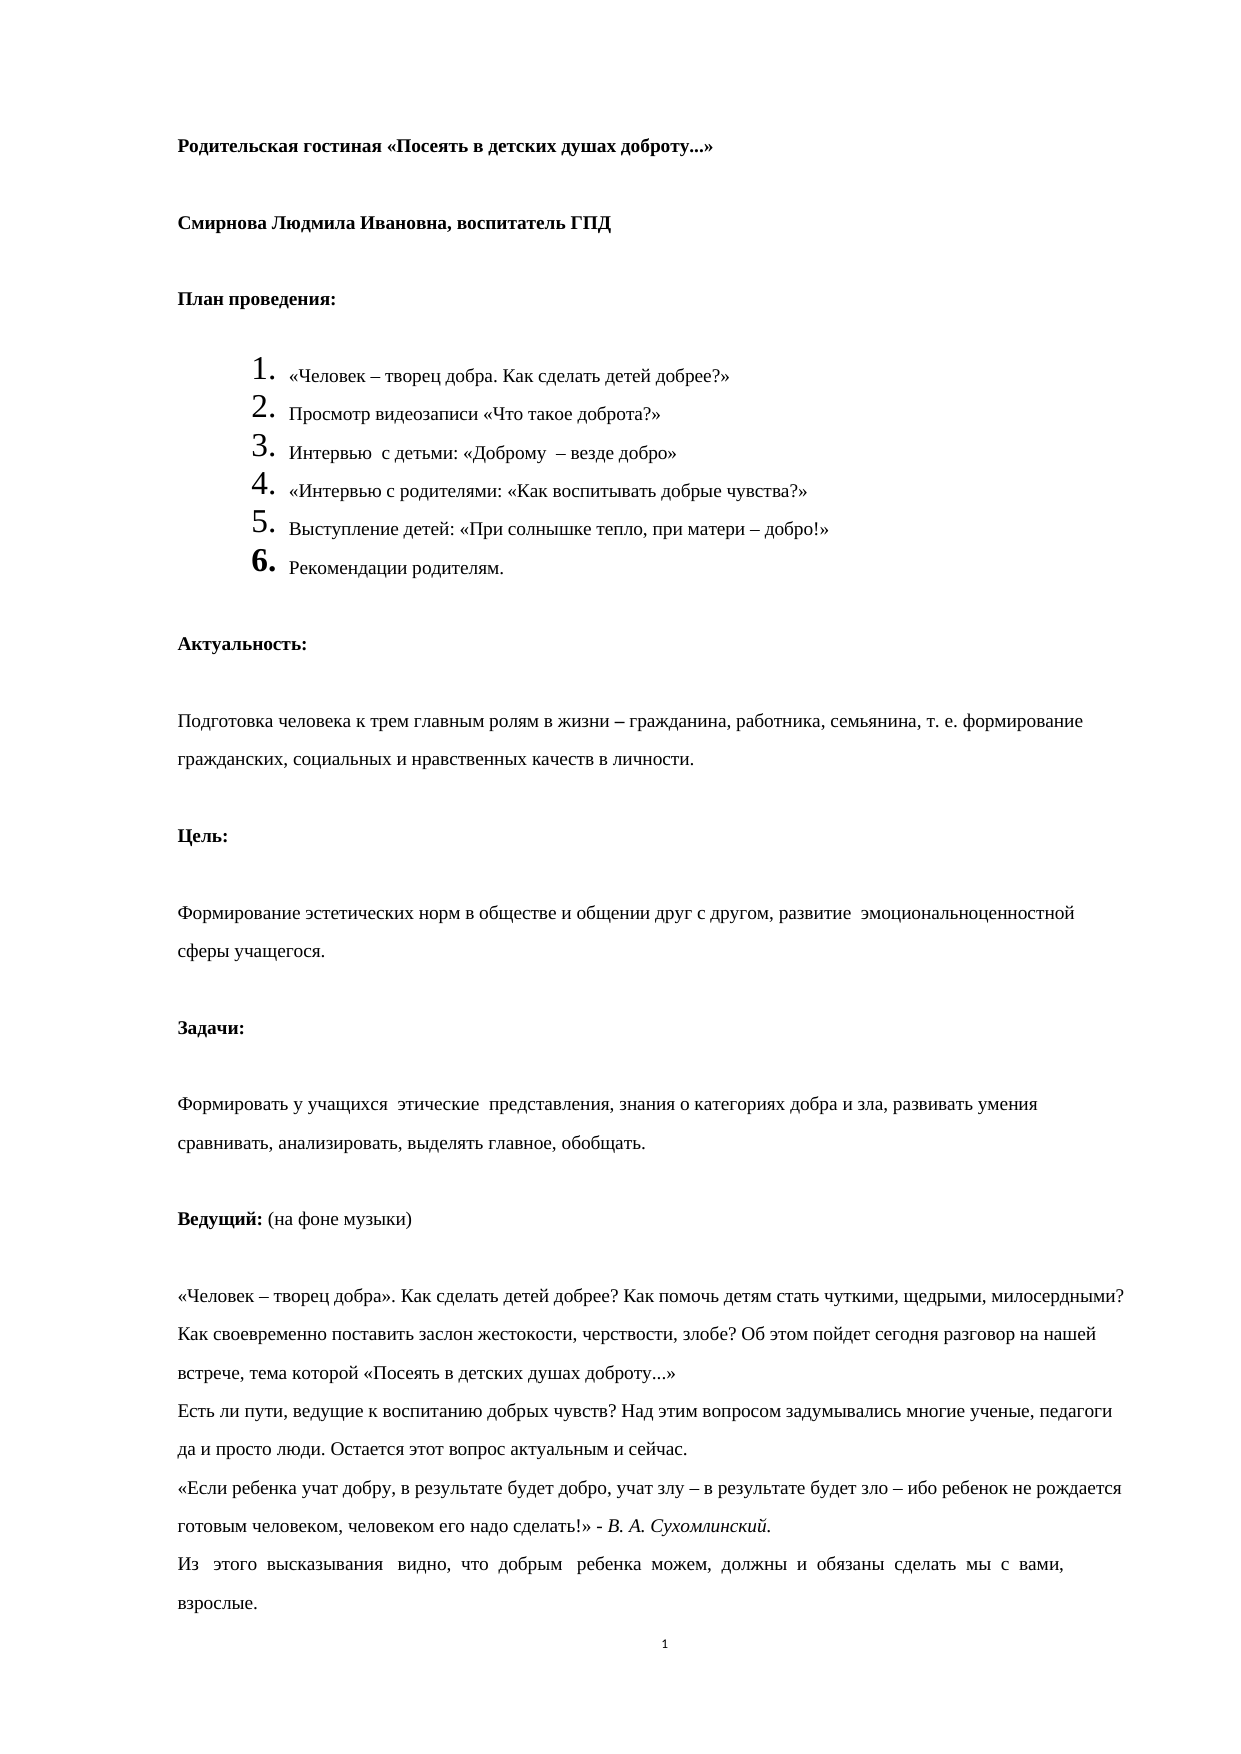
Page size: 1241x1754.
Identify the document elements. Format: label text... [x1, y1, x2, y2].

text «Человек – творец добра». Как сделать детей добрее? Как помочь детям стать чуткими, щедрыми, милосердными? [177, 1268, 1152, 1306]
text Как своевременно поставить заслон жестокости, черствости, злобе? Об этом пойдет сегодня разговор на нашей [177, 1306, 1152, 1345]
list Выступление детей: «При солнышке тепло, при матери – добро!» [251, 501, 1152, 540]
list Интервью с детьми: «Доброму – везде добро» [251, 425, 1152, 463]
list Просмотр видеозаписи «Что такое доброта?» [251, 386, 1152, 425]
text гражданских, социальных и нравственных качеств в личности. [177, 731, 1152, 770]
text Формировать у учащихся этические представления, знания о категориях добра и зла, развивать умения [177, 1076, 1152, 1115]
text да и просто люди. Остается этот вопрос актуальным и сейчас. [177, 1421, 1152, 1460]
text Ведущий: (на фоне музыки) [177, 1191, 1152, 1230]
text сферы учащегося. [177, 923, 1152, 961]
list «Человек – творец добра. Как сделать детей добрее?» [251, 348, 1152, 386]
list Рекомендации родителям. [251, 540, 1152, 578]
text Формирование эстетических норм в обществе и общении друг с другом, развитие эмоциональноценностной [177, 885, 1152, 923]
text готовым человеком, человеком его надо сделать!» - В. А. Сухомлинский. [177, 1498, 1152, 1536]
text Есть ли пути, ведущие к воспитанию добрых чувств? Над этим вопросом задумывались многие ученые, педагоги [177, 1383, 1152, 1421]
text Цель: [177, 808, 1152, 846]
text Подготовка человека к трем главным ролям в жизни – гражданина, работника, семьянина, т. е. формирование [177, 693, 1152, 731]
text «Если ребенка учат добру, в результате будет добро, учат злу – в результате будет зло – ибо ребенок не рождается [177, 1460, 1152, 1498]
text План проведения: [177, 271, 1152, 310]
text сравнивать, анализировать, выделять главное, обобщать. [177, 1115, 1152, 1153]
text Смирнова Людмила Ивановна, воспитатель ГПД [177, 195, 1152, 233]
text встрече, тема которой «Посеять в детских душах доброту...» [177, 1345, 1152, 1383]
text Родительская гостиная «Посеять в детских душах доброту...» [177, 118, 1152, 156]
list «Интервью с родителями: «Как воспитывать добрые чувства?» [251, 463, 1152, 501]
text Актуальность: [177, 616, 1152, 655]
text Из этого высказывания видно, что добрым ребенка можем, должны и обязаны сделать мы с вами, взрослые. [177, 1536, 1152, 1613]
text Задачи: [177, 1000, 1152, 1038]
